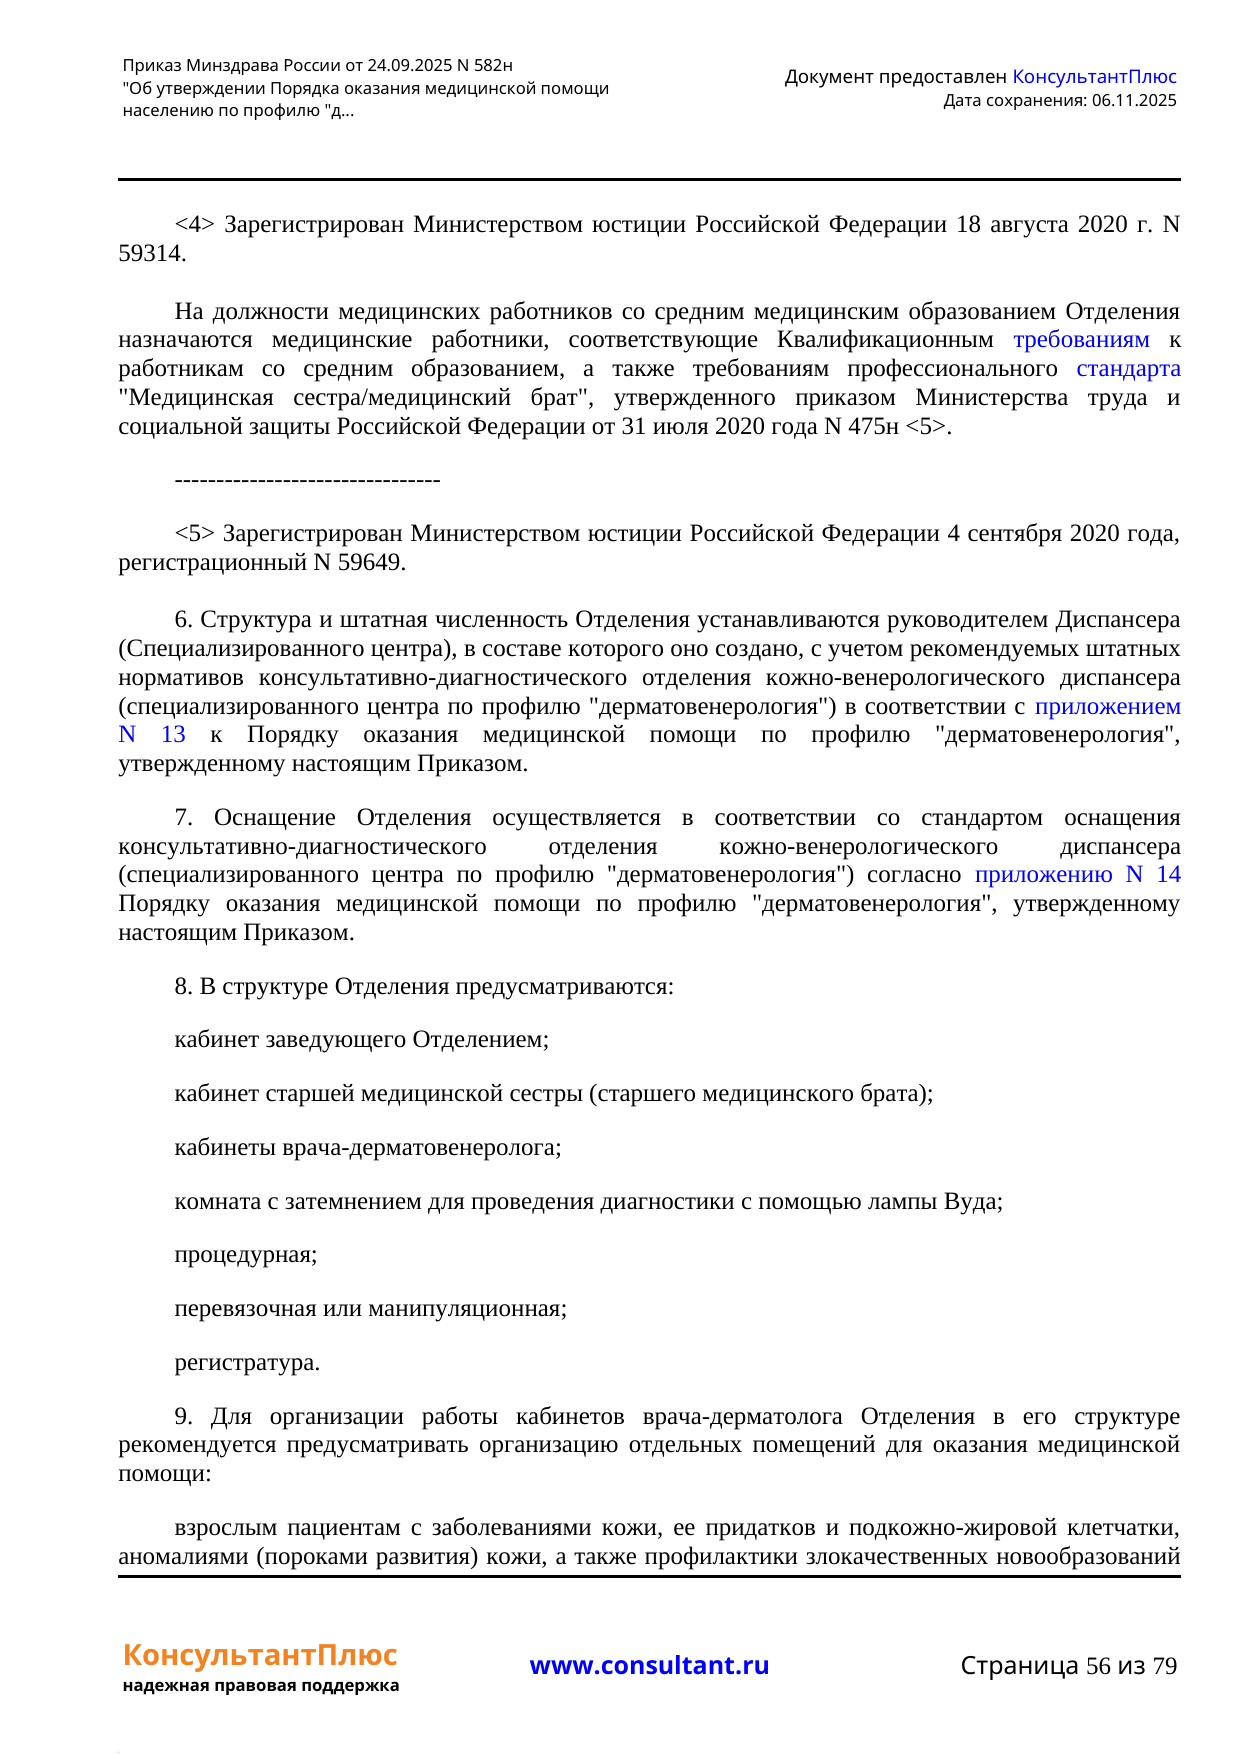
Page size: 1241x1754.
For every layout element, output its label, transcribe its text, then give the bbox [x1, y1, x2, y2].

text кабинеты врача-дерматовенеролога; [118, 1132, 1181, 1161]
text комната с затемнением для проведения диагностики с помощью лампы Вуда; [118, 1186, 1181, 1214]
text процедурная; [118, 1239, 1181, 1268]
text 6. Структура и штатная численность Отделения устанавливаются руководителем Диспансера (Специализированного центра), в составе которого оно создано, с учетом рекомендуемых штатных нормативов консультативно-диагностического отделения кожно-венерологического диспансера (специализированного центра по профилю "дерматовенерология") в соответствии с приложением N 13 к Порядку оказания медицинской помощи по профилю "дерматовенерология", утвержденному настоящим Приказом. [118, 604, 1181, 777]
text -------------------------------- [118, 464, 1181, 493]
text кабинет старшей медицинской сестры (старшего медицинского брата); [118, 1078, 1181, 1107]
text 9. Для организации работы кабинетов врача-дерматолога Отделения в его структуре рекомендуется предусматривать организацию отдельных помещений для оказания медицинской помощи: [118, 1401, 1181, 1487]
text перевязочная или манипуляционная; [118, 1293, 1181, 1322]
text 8. В структуре Отделения предусматриваются: [118, 971, 1181, 999]
text <5> Зарегистрирован Министерством юстиции Российской Федерации 4 сентября 2020 года, регистрационный N 59649. [118, 518, 1181, 576]
text 7. Оснащение Отделения осуществляется в соответствии со стандартом оснащения консультативно-диагностического отделения кожно-венерологического диспансера (специализированного центра по профилю "дерматовенерология") согласно приложению N 14 Порядку оказания медицинской помощи по профилю "дерматовенерология", утвержденному настоящим Приказом. [118, 802, 1181, 946]
text регистратура. [118, 1347, 1181, 1376]
text На должности медицинских работников со средним медицинским образованием Отделения назначаются медицинские работники, соответствующие Квалификационным требованиям к работникам со средним образованием, а также требованиям профессионального стандарта "Медицинская сестра/медицинский брат", утвержденного приказом Министерства труда и социальной защиты Российской Федерации от 31 июля 2020 года N 475н <5>. [118, 296, 1181, 439]
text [118, 1512, 1181, 1569]
text <4> Зарегистрирован Министерством юстиции Российской Федерации 18 августа 2020 г. N 59314. [118, 209, 1181, 267]
text кабинет заведующего Отделением; [118, 1024, 1181, 1053]
